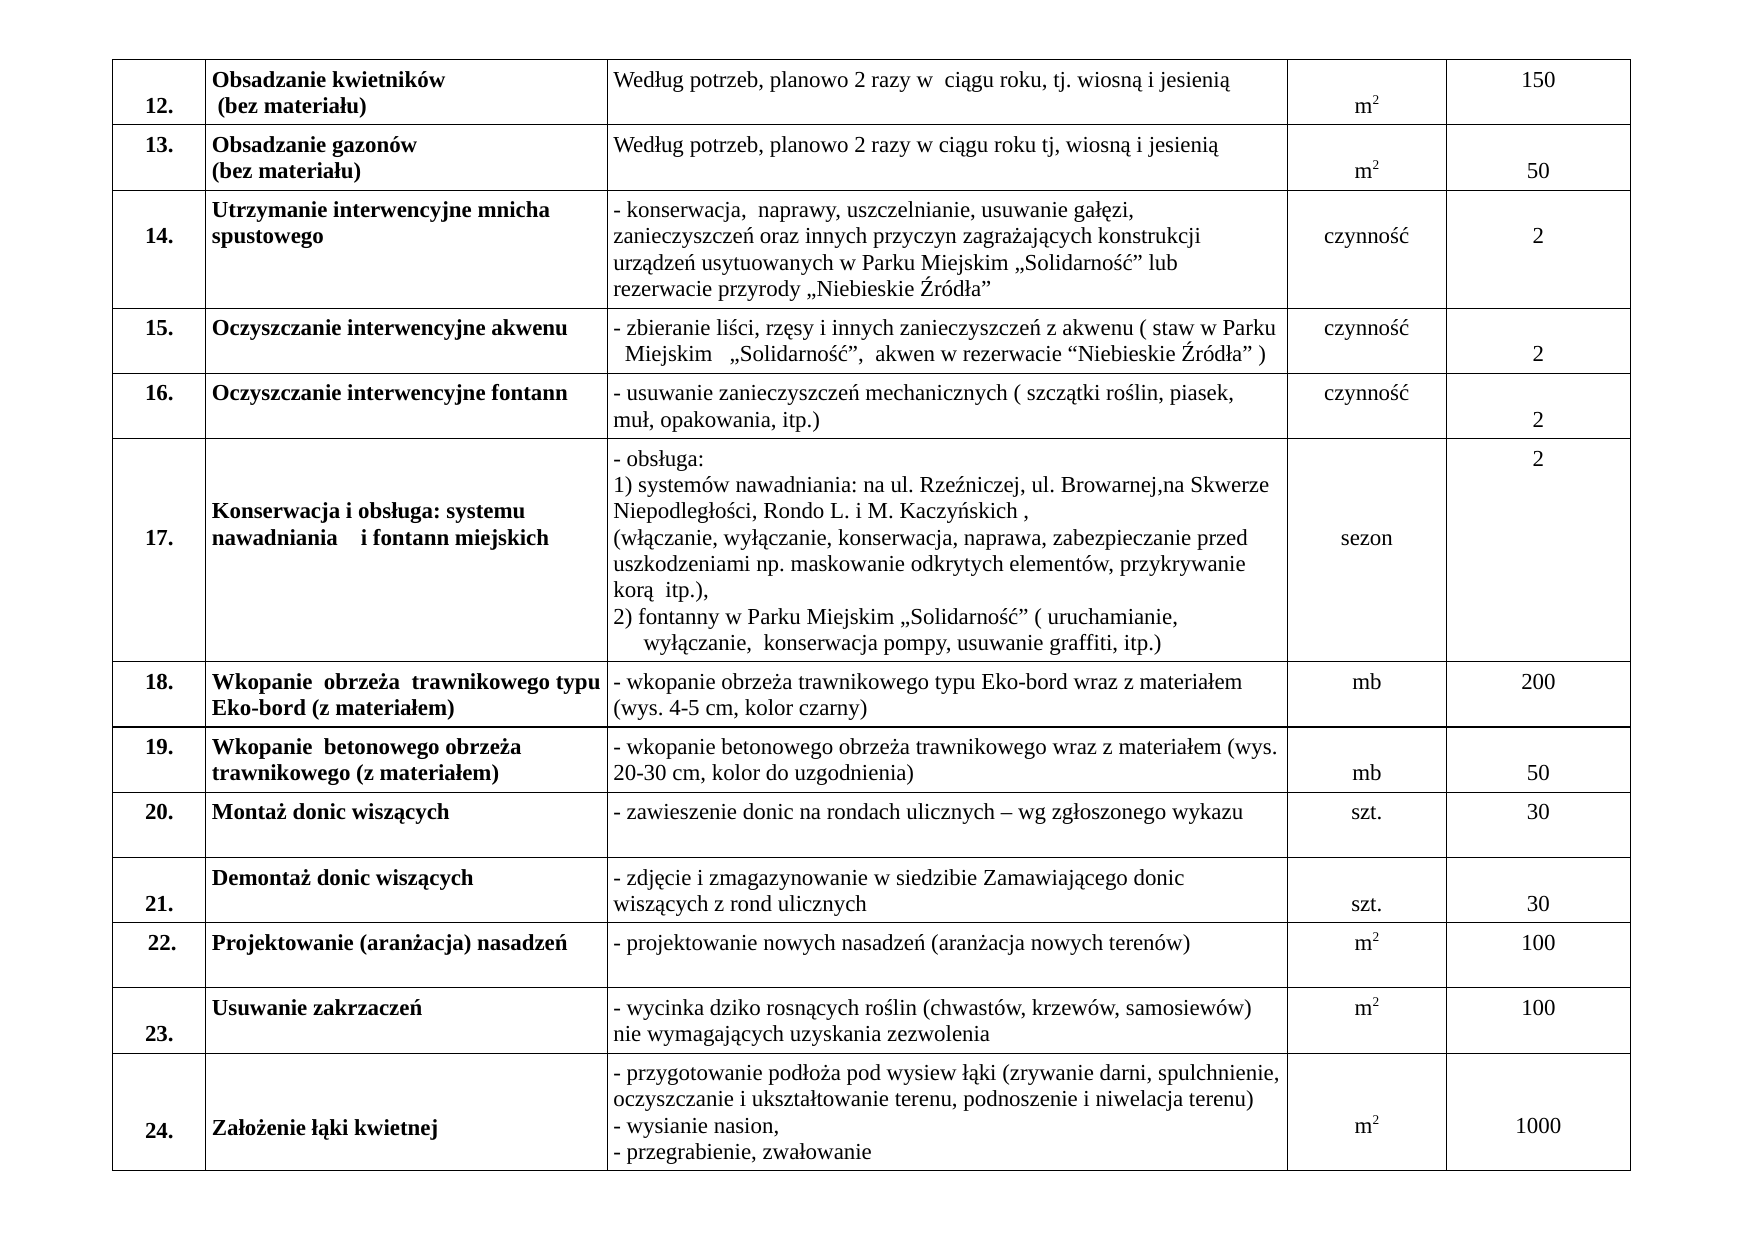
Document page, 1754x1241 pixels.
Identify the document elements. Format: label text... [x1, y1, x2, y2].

table_cell Oczyszczanie interwencyjne akwenu [206, 309, 607, 373]
table_cell Według potrzeb, planowo 2 razy w ciągu roku, tj. wiosną i jesienią [608, 60, 1287, 124]
table_cell 2 [1447, 309, 1630, 373]
table_cell 24. [113, 1054, 205, 1170]
table_cell 100 [1447, 923, 1630, 987]
table_cell 14. [113, 191, 205, 307]
table_cell 15. [113, 309, 205, 373]
table_cell m2 [1288, 1054, 1446, 1170]
table_cell Według potrzeb, planowo 2 razy w ciągu roku tj, wiosną i jesienią [608, 125, 1287, 189]
table_cell m2 [1288, 923, 1446, 987]
table_cell m2 [1288, 988, 1446, 1052]
table_cell - zawieszenie donic na rondach ulicznych – wg zgłoszonego wykazu [608, 793, 1287, 857]
table_cell Projektowanie (aranżacja) nasadzeń [206, 923, 607, 987]
table_cell 22. [113, 923, 205, 987]
table_cell czynność [1288, 191, 1446, 307]
table_cell 12. [113, 60, 205, 124]
table_cell - usuwanie zanieczyszczeń mechanicznych ( szczątki roślin, piasek, muł, opakowania, itp.) [608, 374, 1287, 438]
table_cell mb [1288, 662, 1446, 726]
table_cell czynność [1288, 374, 1446, 438]
table_cell szt. [1288, 793, 1446, 857]
table_cell - zbieranie liści, rzęsy i innych zanieczyszczeń z akwenu ( staw w Parku Miejskim „Solidarność”, akwen w rezerwacie “Niebieskie Źródła” ) [608, 309, 1287, 373]
table_cell 2 [1447, 439, 1630, 661]
table_cell 150 [1447, 60, 1630, 124]
table_cell sezon [1288, 439, 1446, 661]
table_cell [206, 1054, 607, 1170]
table_cell Wkopanie obrzeża trawnikowego typu Eko-bord (z materiałem) [206, 662, 607, 726]
table_cell m2 [1288, 125, 1446, 189]
table_cell czynność [1288, 309, 1446, 373]
table_cell 23. [113, 988, 205, 1052]
table_cell Montaż donic wiszących [206, 793, 607, 857]
table_cell 100 [1447, 988, 1630, 1052]
table_cell szt. [1288, 858, 1446, 922]
table_cell Obsadzanie kwietników (bez materiału) [206, 60, 607, 124]
table_cell 2 [1447, 374, 1630, 438]
table_cell 16. [113, 374, 205, 438]
table_cell Utrzymanie interwencyjne mnicha spustowego [206, 191, 607, 307]
table_cell - wkopanie obrzeża trawnikowego typu Eko-bord wraz z materiałem (wys. 4-5 cm, kolor czarny) [608, 662, 1287, 726]
table_cell 30 [1447, 793, 1630, 857]
table_cell 13. [113, 125, 205, 189]
table_cell - wkopanie betonowego obrzeża trawnikowego wraz z materiałem (wys. 20-30 cm, kolor do uzgodnienia) [608, 728, 1287, 792]
table_cell Oczyszczanie interwencyjne fontann [206, 374, 607, 438]
table_cell - obsługa: 1) systemów nawadniania: na ul. Rzeźniczej, ul. Browarnej,na Skwerze Niepodległości, Rondo L. i M. Kaczyńskich , (włączanie, wyłączanie, konserwacja, naprawa, zabezpieczanie przed uszkodzeniami np. maskowanie odkrytych elementów, przykrywanie korą itp.), 2) fontanny w Parku Miejskim „Solidarność” ( uruchamianie, wyłączanie, konserwacja pompy, usuwanie graffiti, itp.) [608, 439, 1287, 661]
table_cell Demontaż donic wiszących [206, 858, 607, 922]
table_cell 2 [1447, 191, 1630, 307]
table_cell 200 [1447, 662, 1630, 726]
table_cell 30 [1447, 858, 1630, 922]
table_cell 19. [113, 728, 205, 792]
table_cell 1000 [1447, 1054, 1630, 1170]
table_cell 17. [113, 439, 205, 661]
table_cell 21. [113, 858, 205, 922]
table_cell m2 [1288, 60, 1446, 124]
table_cell Wkopanie betonowego obrzeża trawnikowego (z materiałem) [206, 728, 607, 792]
table_cell Obsadzanie gazonów (bez materiału) [206, 125, 607, 189]
table_cell 50 [1447, 728, 1630, 792]
table_cell Usuwanie zakrzaczeń [206, 988, 607, 1052]
table_cell Konserwacja i obsługa: systemu nawadniania i fontann miejskich [206, 439, 607, 661]
table_cell - projektowanie nowych nasadzeń (aranżacja nowych terenów) [608, 923, 1287, 987]
table_cell 20. [113, 793, 205, 857]
table_cell mb [1288, 728, 1446, 792]
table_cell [608, 1054, 1287, 1170]
table_cell - konserwacja, naprawy, uszczelnianie, usuwanie gałęzi, zanieczyszczeń oraz innych przyczyn zagrażających konstrukcji urządzeń usytuowanych w Parku Miejskim „Solidarność” lub rezerwacie przyrody „Niebieskie Źródła” [608, 191, 1287, 307]
table_cell - wycinka dziko rosnących roślin (chwastów, krzewów, samosiewów) nie wymagających uzyskania zezwolenia [608, 988, 1287, 1052]
table_cell 50 [1447, 125, 1630, 189]
table_cell 18. [113, 662, 205, 726]
table_cell - zdjęcie i zmagazynowanie w siedzibie Zamawiającego donic wiszących z rond ulicznych [608, 858, 1287, 922]
